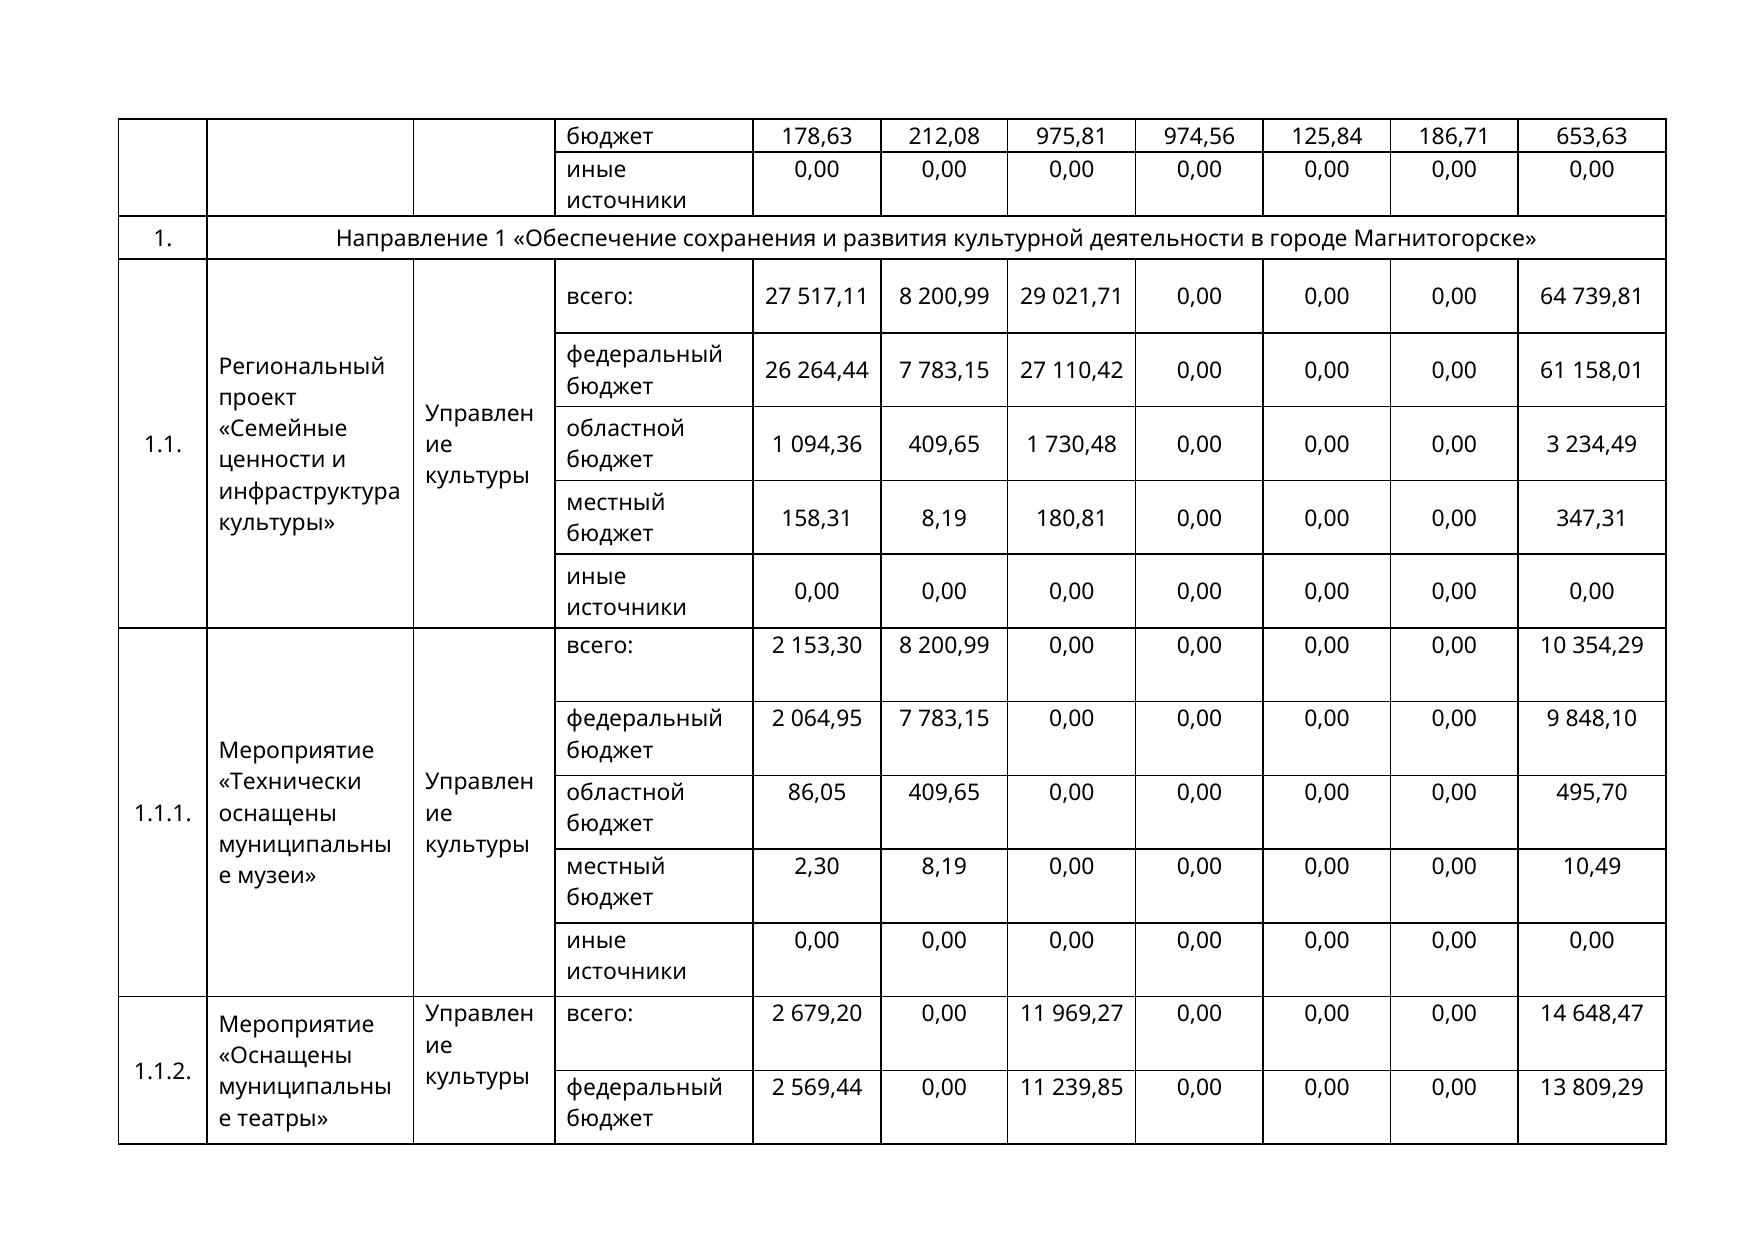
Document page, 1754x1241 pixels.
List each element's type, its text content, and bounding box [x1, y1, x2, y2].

table_cell 0,00 [1264, 1071, 1390, 1143]
table_cell Региональный проект «Семейные ценности и инфраструктура культуры» [208, 260, 413, 627]
table_cell 8 200,99 [882, 629, 1007, 701]
table_cell 347,31 [1519, 481, 1665, 553]
table_cell 0,00 [1264, 334, 1390, 406]
table_cell 0,00 [882, 1071, 1007, 1143]
table_cell 4 039 653,63 [1519, 120, 1665, 151]
table_cell Управление культуры [414, 260, 554, 627]
table_cell 0,00 [1136, 334, 1262, 406]
table_cell 0,00 [754, 153, 880, 215]
table_cell Управление культуры [414, 997, 554, 1143]
table_cell 0,00 [1519, 153, 1665, 215]
table_cell Мероприятие «Оснащены муниципальные театры» [208, 997, 413, 1143]
table_cell 7 783,15 [882, 334, 1007, 406]
table_cell 10,49 [1519, 850, 1665, 922]
table_cell 0,00 [754, 555, 880, 627]
table_cell 0,00 [1264, 555, 1390, 627]
table_cell Управление культуры [414, 629, 554, 996]
table_cell 0,00 [1264, 481, 1390, 553]
table_cell 0,00 [1519, 555, 1665, 627]
table_cell областной бюджет [556, 776, 752, 848]
table_cell 0,00 [1264, 924, 1390, 996]
table_cell 0,00 [1391, 776, 1517, 848]
table_cell федеральный бюджет [556, 334, 752, 406]
table_cell 0,00 [1519, 924, 1665, 996]
table_cell 2 153,30 [754, 629, 880, 701]
table_cell местный бюджет [556, 120, 752, 151]
table_cell всего: [556, 997, 752, 1069]
table_cell 676 975,81 [1008, 120, 1135, 151]
table_cell 0,00 [1008, 776, 1135, 848]
table_cell 0,00 [1391, 260, 1517, 332]
table_cell 0,00 [1008, 702, 1135, 774]
table_cell 0,00 [1008, 153, 1135, 215]
table_cell 13 809,29 [1519, 1071, 1665, 1143]
table_cell 64 739,81 [1519, 260, 1665, 332]
table_cell федеральный бюджет [556, 702, 752, 774]
table_cell 3 234,49 [1519, 407, 1665, 479]
table_cell 0,00 [1391, 1071, 1517, 1143]
table_cell 10 354,29 [1519, 629, 1665, 701]
table_cell 0,00 [1136, 260, 1262, 332]
table_cell 0,00 [1008, 629, 1135, 701]
table_cell 0,00 [1136, 850, 1262, 922]
table_cell областной бюджет [556, 407, 752, 479]
table_cell 409,65 [882, 407, 1007, 479]
table_cell 687 178,63 [754, 120, 880, 151]
table_cell 0,00 [1264, 850, 1390, 922]
table_cell 698 186,71 [1391, 120, 1517, 151]
table_cell 158,31 [754, 481, 880, 553]
table_cell 0,00 [1391, 702, 1517, 774]
table_cell 8 200,99 [882, 260, 1007, 332]
table_cell 1.1.1. [119, 629, 206, 996]
table_cell 11 239,85 [1008, 1071, 1135, 1143]
table_cell Мероприятие «Технически оснащены муниципальные музеи» [208, 629, 413, 996]
table_cell 0,00 [1264, 153, 1390, 215]
table_cell 0,00 [1008, 850, 1135, 922]
table_cell 1. [119, 217, 206, 258]
table_cell иные источники [556, 153, 752, 215]
table_cell 8,19 [882, 850, 1007, 922]
table_cell 14 648,47 [1519, 997, 1665, 1069]
table_cell 0,00 [1008, 555, 1135, 627]
table_cell 0,00 [1391, 997, 1517, 1069]
table_cell 0,00 [1391, 924, 1517, 996]
table_cell 0,00 [1136, 629, 1262, 701]
table_cell 2 064,95 [754, 702, 880, 774]
table_cell 0,00 [1264, 776, 1390, 848]
table_cell 0,00 [1136, 481, 1262, 553]
table_cell местный бюджет [556, 481, 752, 553]
table_cell 8,19 [882, 481, 1007, 553]
table_cell 0,00 [1136, 407, 1262, 479]
table_cell 0,00 [1264, 629, 1390, 701]
table_cell 1.1.2. [119, 997, 206, 1143]
table_cell 0,00 [1264, 260, 1390, 332]
table_cell 0,00 [1391, 850, 1517, 922]
table_cell 1.1. [119, 260, 206, 627]
table_cell 0,00 [1008, 924, 1135, 996]
table_cell 665 125,84 [1264, 120, 1390, 151]
table_cell 0,00 [1391, 153, 1517, 215]
table_cell 0,00 [1136, 924, 1262, 996]
table_cell 0,00 [882, 924, 1007, 996]
table_cell 0,00 [1391, 334, 1517, 406]
table_cell всего: [556, 629, 752, 701]
table_cell Направление 1 «Обеспечение сохранения и развития культурной деятельности в городе Магнитогорске» [208, 217, 1665, 258]
table_cell 0,00 [1136, 153, 1262, 215]
table_cell 2 679,20 [754, 997, 880, 1069]
table_cell 0,00 [1264, 407, 1390, 479]
table_cell 0,00 [1136, 997, 1262, 1069]
table_cell 0,00 [882, 997, 1007, 1069]
table_cell 27 517,11 [754, 260, 880, 332]
table_cell федеральный бюджет [556, 1071, 752, 1143]
table_cell 1 730,48 [1008, 407, 1135, 479]
table_cell 495,70 [1519, 776, 1665, 848]
table_cell 677 212,08 [882, 120, 1007, 151]
table_cell 0,00 [1391, 407, 1517, 479]
table_cell 0,00 [1136, 776, 1262, 848]
table_cell 0,00 [1264, 702, 1390, 774]
table_cell 0,00 [754, 924, 880, 996]
table_cell всего: [556, 260, 752, 332]
table_cell 2,30 [754, 850, 880, 922]
table_cell 61 158,01 [1519, 334, 1665, 406]
table_cell 0,00 [1136, 702, 1262, 774]
table_cell 0,00 [1136, 1071, 1262, 1143]
table_cell местный бюджет [556, 850, 752, 922]
table_cell 0,00 [882, 555, 1007, 627]
table_cell 2 569,44 [754, 1071, 880, 1143]
table_cell 0,00 [882, 153, 1007, 215]
table_cell 634 974,56 [1136, 120, 1262, 151]
table_cell 9 848,10 [1519, 702, 1665, 774]
table_cell 86,05 [754, 776, 880, 848]
table_cell 29 021,71 [1008, 260, 1135, 332]
table_cell 0,00 [1391, 555, 1517, 627]
table_cell 0,00 [1136, 555, 1262, 627]
table_cell 180,81 [1008, 481, 1135, 553]
table_cell 409,65 [882, 776, 1007, 848]
table_cell 26 264,44 [754, 334, 880, 406]
table_cell 0,00 [1264, 997, 1390, 1069]
table_cell 1 094,36 [754, 407, 880, 479]
table_cell 0,00 [1391, 481, 1517, 553]
table_cell 7 783,15 [882, 702, 1007, 774]
table_cell 11 969,27 [1008, 997, 1135, 1069]
table_cell иные источники [556, 555, 752, 627]
table_cell 0,00 [1391, 629, 1517, 701]
table_cell иные источники [556, 924, 752, 996]
table_cell 27 110,42 [1008, 334, 1135, 406]
